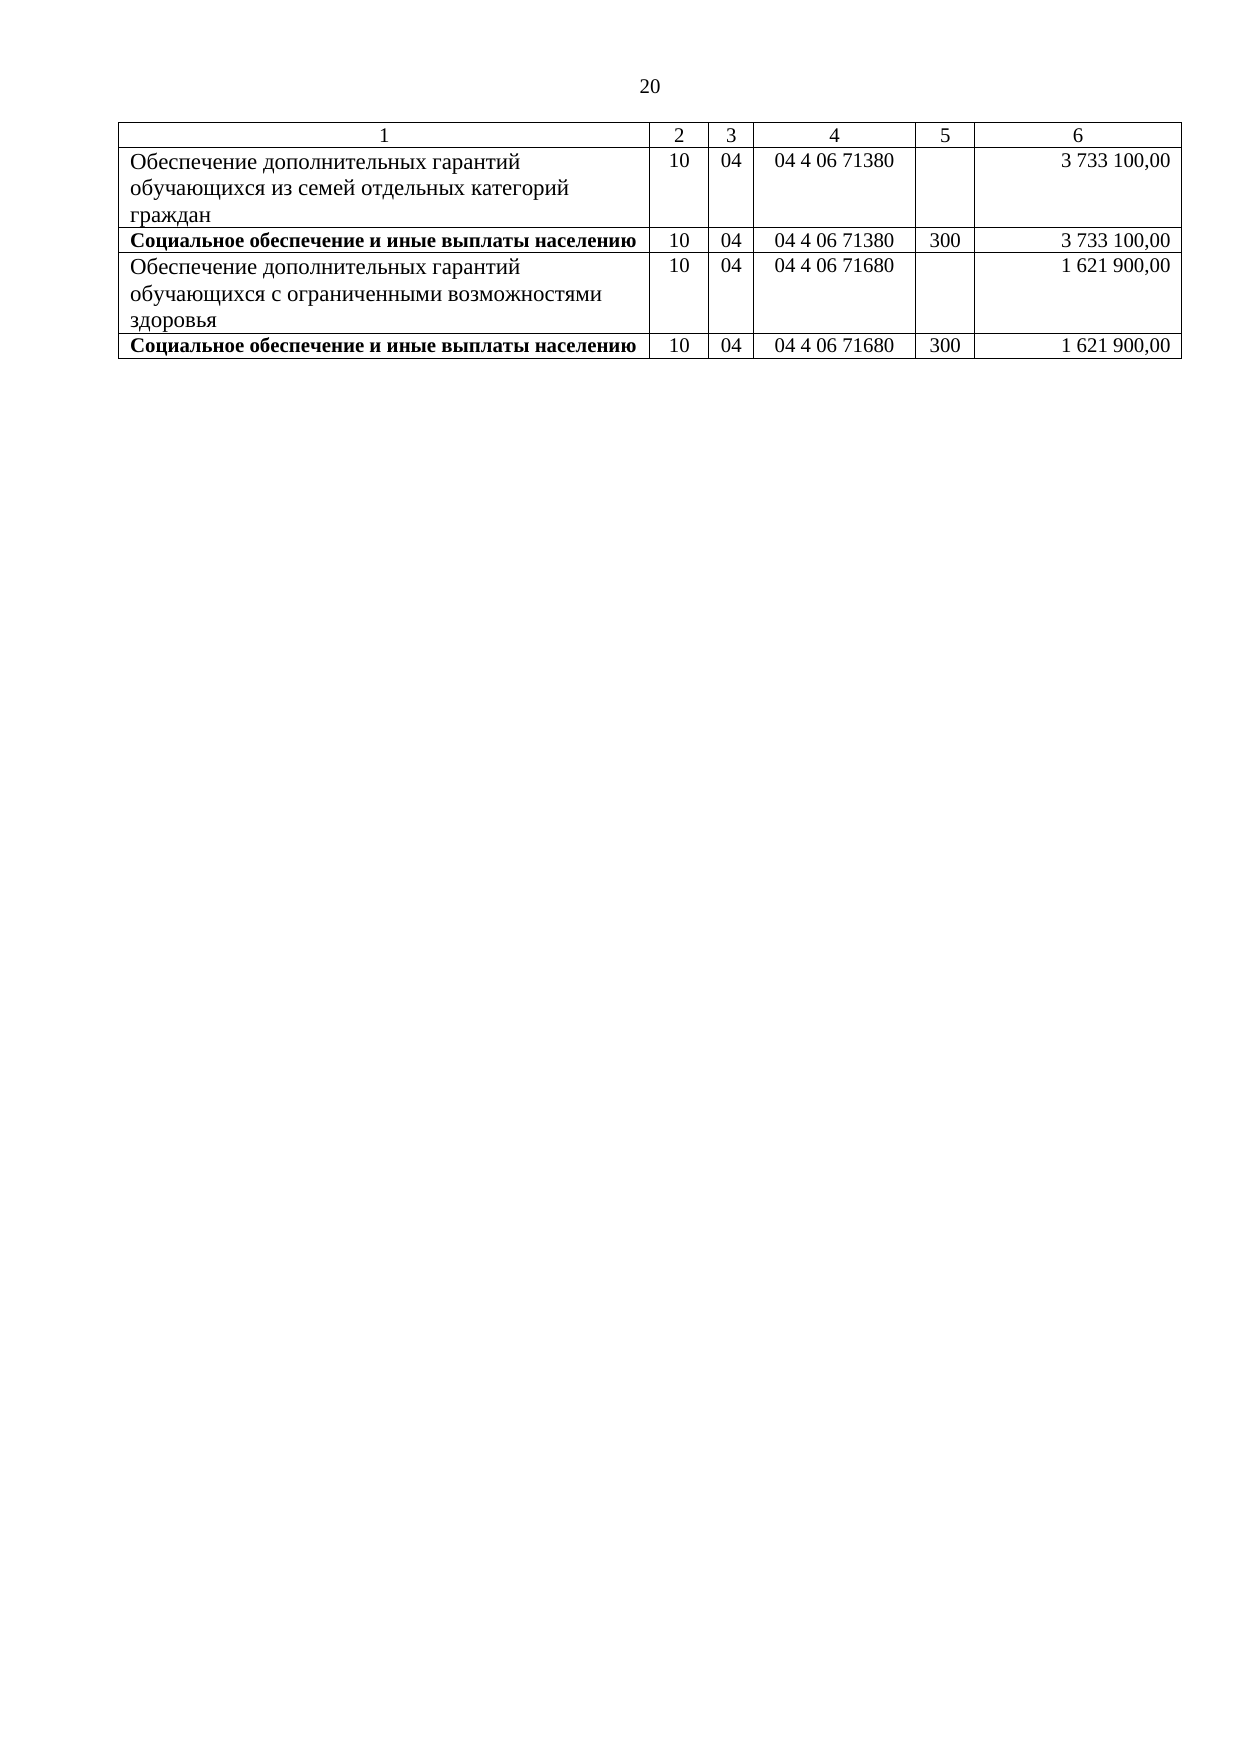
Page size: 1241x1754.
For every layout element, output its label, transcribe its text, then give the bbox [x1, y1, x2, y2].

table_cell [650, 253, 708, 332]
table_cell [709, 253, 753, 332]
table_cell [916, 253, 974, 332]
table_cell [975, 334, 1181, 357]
table_header 1 [119, 123, 649, 147]
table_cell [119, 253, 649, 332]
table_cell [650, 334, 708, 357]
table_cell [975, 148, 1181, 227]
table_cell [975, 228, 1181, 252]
table_header 2 [650, 123, 708, 147]
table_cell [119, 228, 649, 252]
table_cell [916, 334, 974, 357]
table_header 5 [916, 123, 974, 147]
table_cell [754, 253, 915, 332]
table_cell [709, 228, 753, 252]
table_header 3 [709, 123, 753, 147]
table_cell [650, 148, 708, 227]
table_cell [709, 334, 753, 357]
table_header 4 [754, 123, 915, 147]
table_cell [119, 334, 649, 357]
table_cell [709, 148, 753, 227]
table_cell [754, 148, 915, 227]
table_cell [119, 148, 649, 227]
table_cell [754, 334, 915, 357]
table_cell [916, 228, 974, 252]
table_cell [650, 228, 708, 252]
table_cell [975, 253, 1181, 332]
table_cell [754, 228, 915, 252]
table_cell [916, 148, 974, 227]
table_header 6 [975, 123, 1181, 147]
